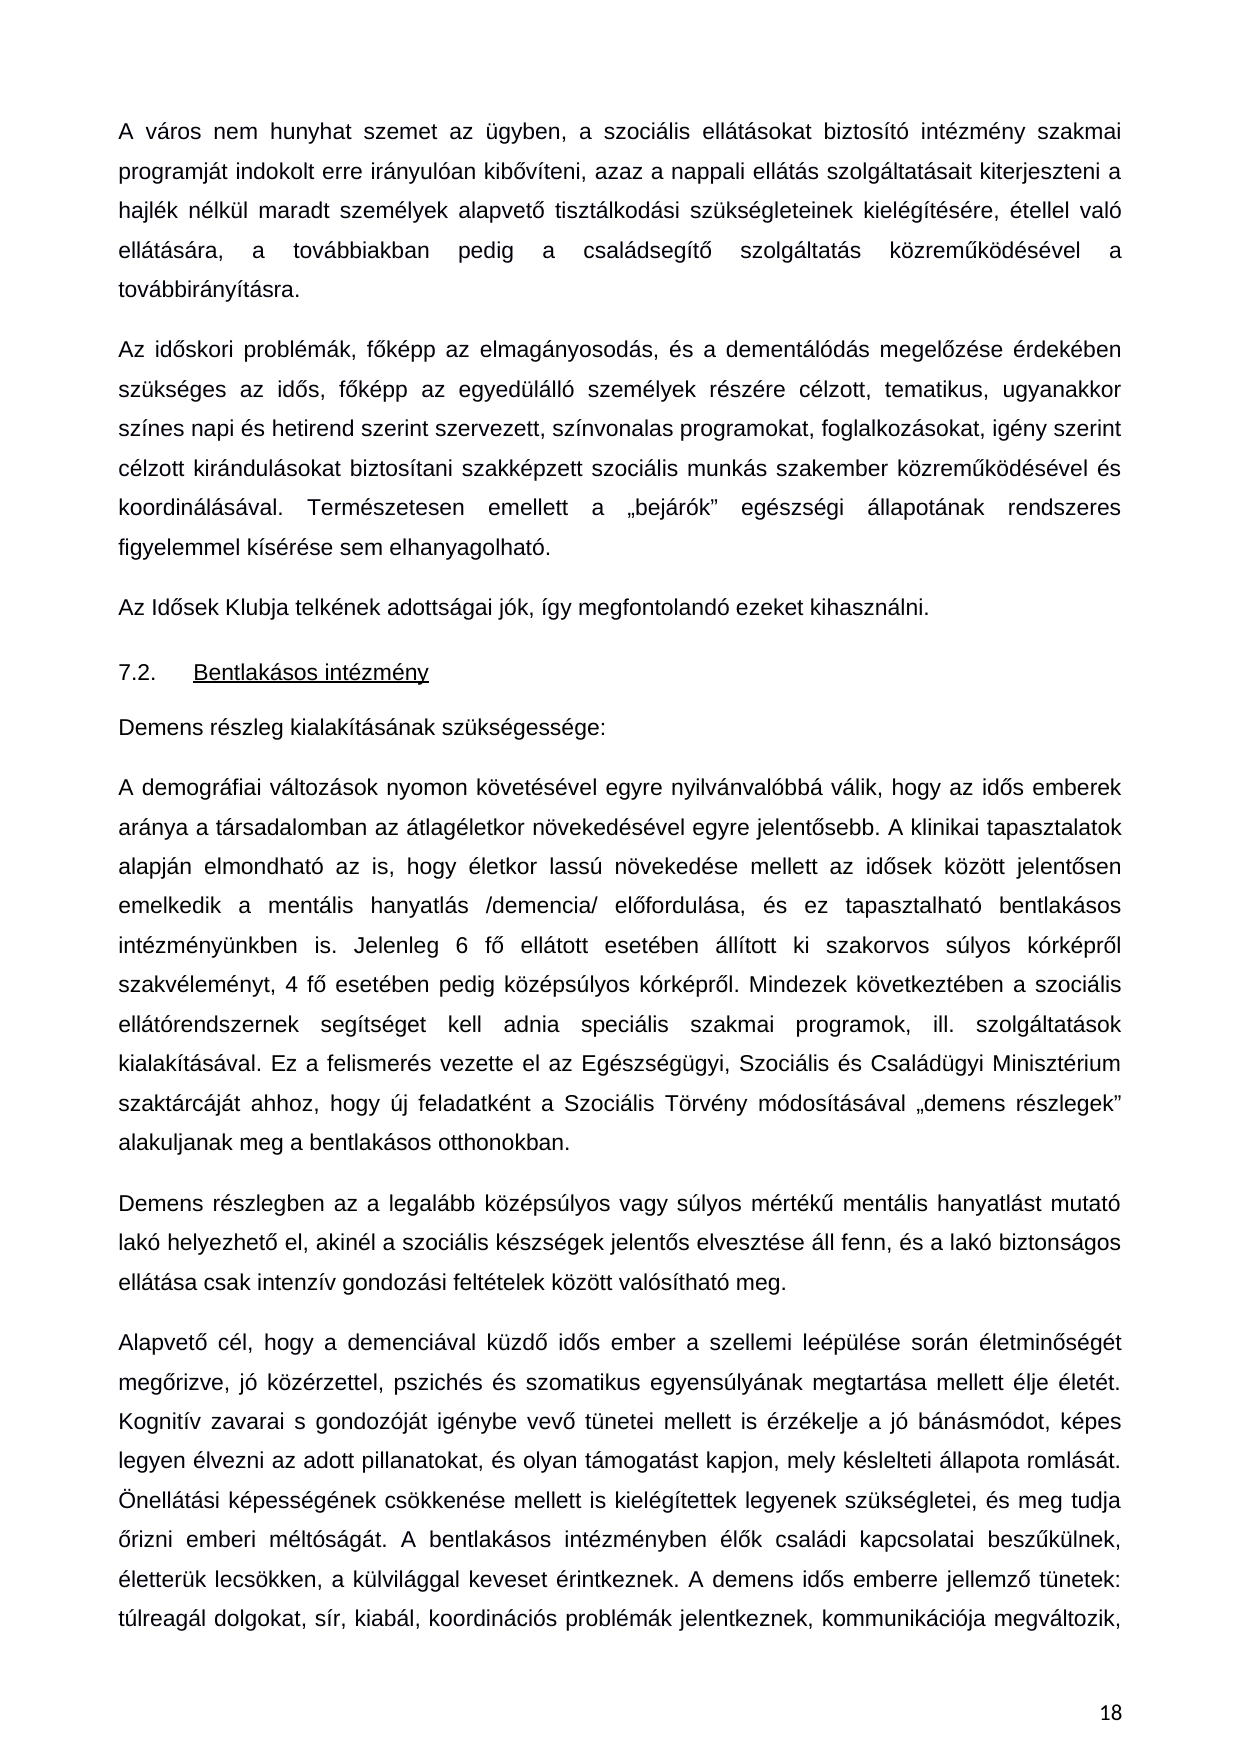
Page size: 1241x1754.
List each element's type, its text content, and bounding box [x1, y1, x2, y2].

text Demens részlegben az a legalább középsúlyos vagy súlyos mértékű mentális hanyatlást mutató lakó helyezhető el, akinél a szociális készségek jelentős elvesztése áll fenn, és a lakó biztonságos ellátása csak intenzív gondozási feltételek között valósítható meg. [118, 1190, 1122, 1295]
text A város nem hunyhat szemet az ügyben, a szociális ellátásokat biztosító intézmény szakmai programját indokolt erre irányulóan kibővíteni, azaz a nappali ellátás szolgáltatásait kiterjeszteni a hajlék nélkül maradt személyek alapvető tisztálkodási szükségleteinek kielégítésére, étellel való ellátására, a továbbiakban pedig a családsegítő szolgáltatás közreműködésével a továbbirányításra. [118, 118, 1122, 302]
text A demográfiai változások nyomon követésével egyre nyilvánvalóbbá válik, hogy az idős emberek aránya a társadalomban az átlagéletkor növekedésével egyre jelentősebb. A klinikai tapasztalatok alapján elmondható az is, hogy életkor lassú növekedése mellett az idősek között jelentősen emelkedik a mentális hanyatlás /demencia/ előfordulása, és ez tapasztalható bentlakásos intézményünkben is. Jelenleg 6 fő ellátott esetében állított ki szakorvos súlyos kórképről szakvéleményt, 4 fő esetében pedig középsúlyos kórképről. Mindezek következtében a szociális ellátórendszernek segítséget kell adnia speciális szakmai programok, ill. szolgáltatások kialakításával. Ez a felismerés vezette el az Egészségügyi, Szociális és Családügyi Minisztérium szaktárcáját ahhoz, hogy új feladatként a Szociális Törvény módosításával „demens részlegek” alakuljanak meg a bentlakásos otthonokban. [118, 774, 1122, 1156]
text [118, 1329, 1122, 1632]
text Demens részleg kialakításának szükségessége: [118, 714, 1122, 740]
text Az Idősek Klubja telkének adottságai jók, így megfontolandó ezeket kihasználni. [118, 594, 1122, 620]
subtitle Bentlakásos intézmény [118, 658, 1122, 685]
text Az időskori problémák, főképp az elmagányosodás, és a dementálódás megelőzése érdekében szükséges az idős, főképp az egyedülálló személyek részére célzott, tematikus, ugyanakkor színes napi és hetirend szerint szervezett, színvonalas programokat, foglalkozásokat, igény szerint célzott kirándulásokat biztosítani szakképzett szociális munkás szakember közreműködésével és koordinálásával. Természetesen emellett a „bejárók” egészségi állapotának rendszeres figyelemmel kísérése sem elhanyagolható. [118, 336, 1122, 560]
